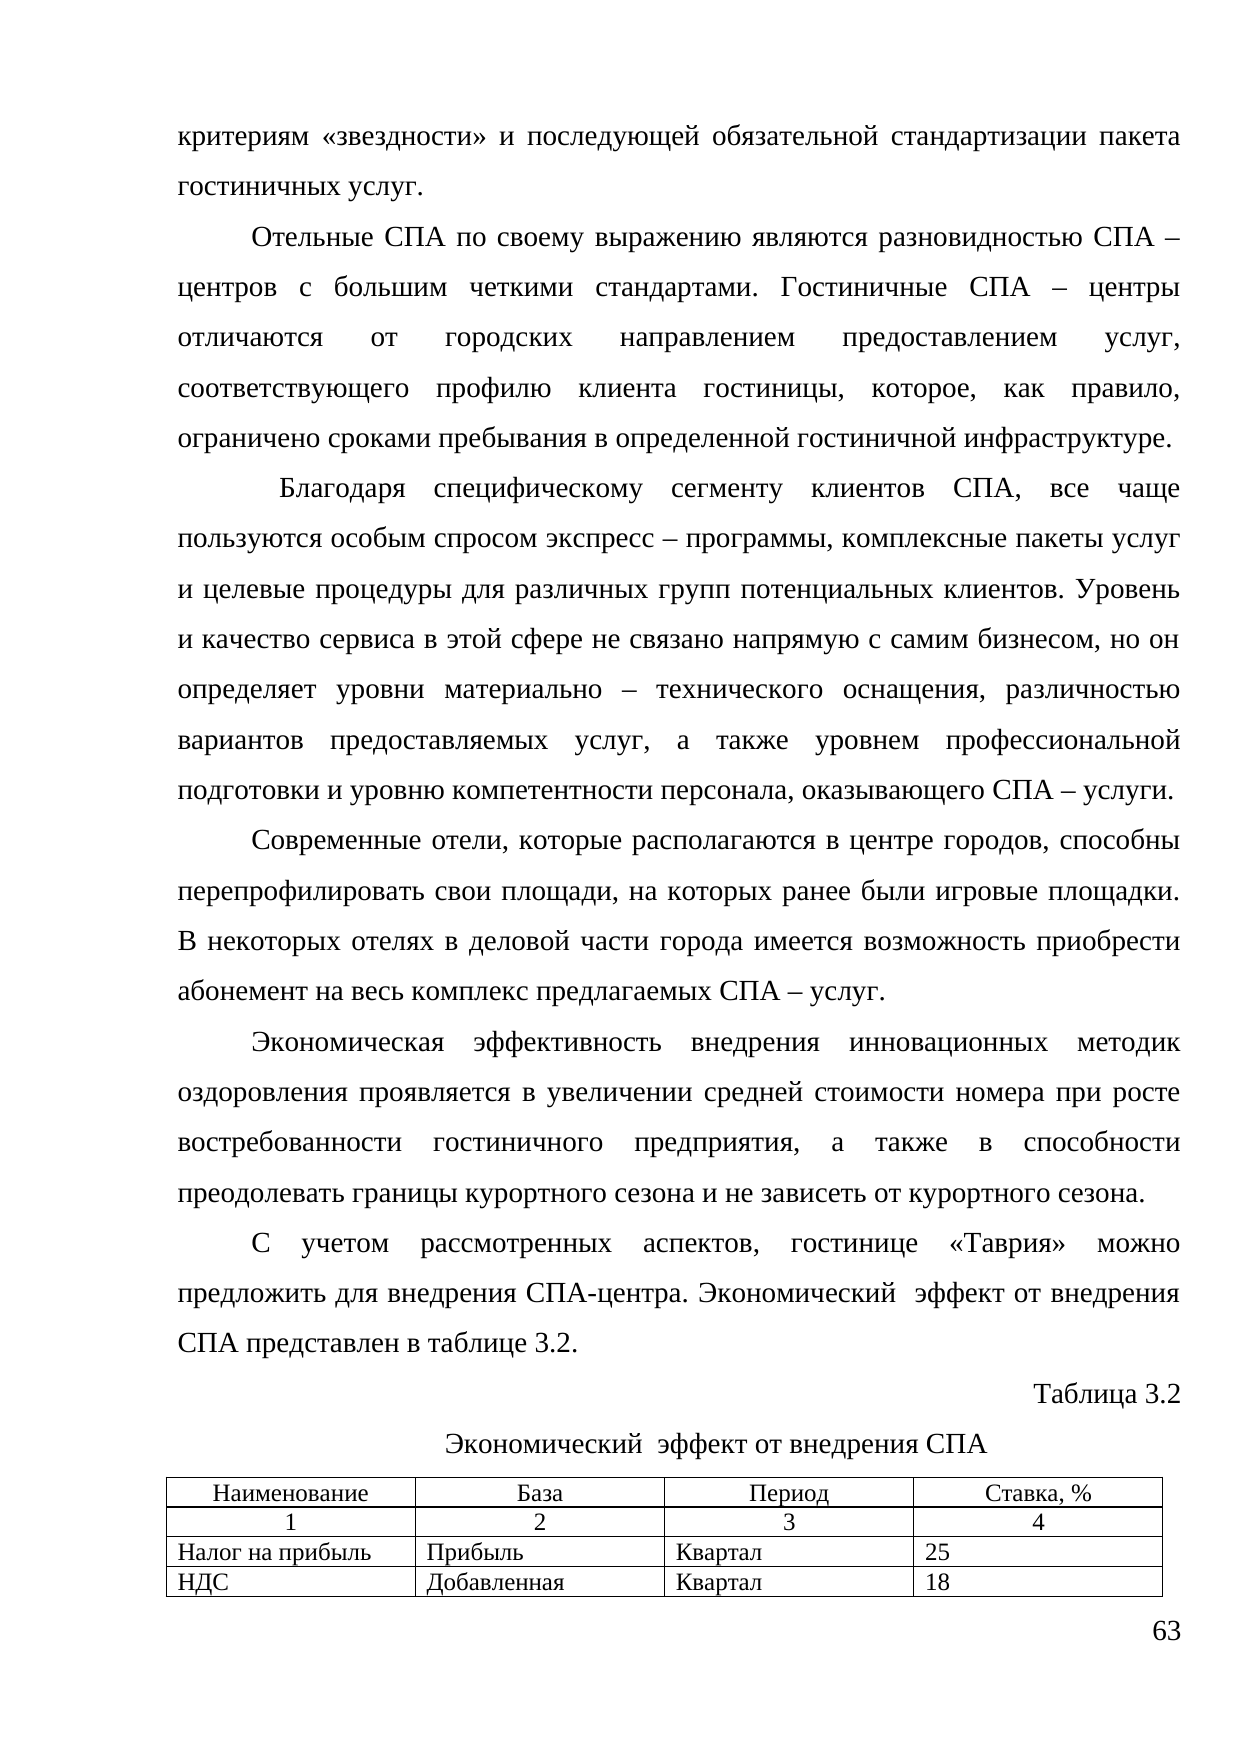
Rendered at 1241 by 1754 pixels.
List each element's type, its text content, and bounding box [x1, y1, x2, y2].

table_cell 18 [914, 1567, 1162, 1596]
text Благодаря специфическому сегменту клиентов СПА, все чаще пользуются особым спросом экспресс – программы, комплексные пакеты услуг и целевые процедуры для различных групп потенциальных клиентов. Уровень и качество сервиса в этой сфере не связано напрямую с самим бизнесом, но он определяет уровни материально – технического оснащения, различностью вариантов предоставляемых услуг, а также уровнем профессиональной подготовки и уровню компетентности персонала, оказывающего СПА – услуги. [177, 470, 1181, 806]
table_cell 2 [416, 1508, 664, 1536]
text С учетом рассмотренных аспектов, гостинице «Таврия» можно предложить для внедрения СПА-центра. Экономический эффект от внедрения СПА представлен в таблице 3.2. [177, 1225, 1181, 1359]
table_header Ставка, % [914, 1478, 1162, 1506]
table_cell Квартал [665, 1567, 913, 1596]
text Экономический эффект от внедрения СПА [177, 1426, 1181, 1460]
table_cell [416, 1567, 664, 1596]
table_cell 25 [914, 1537, 1162, 1566]
text Современные отели, которые располагаются в центре городов, способны перепрофилировать свои площади, на которых ранее были игровые площадки. В некоторых отелях в деловой части города имеется возможность приобрести абонемент на весь комплекс предлагаемых СПА – услуг. [177, 822, 1181, 1007]
table_cell Налог на прибыль [167, 1537, 415, 1566]
table_cell 1 [167, 1508, 415, 1536]
text Таблица 3.2 [177, 1376, 1181, 1409]
table_cell Прибыль [416, 1537, 664, 1566]
table_cell Квартал [665, 1537, 913, 1566]
text Отельные СПА по своему выражению являются разновидностью СПА – центров с большим четкими стандартами. Гостиничные СПА – центры отличаются от городских направлением предоставлением услуг, соответствующего профилю клиента гостиницы, которое, как правило, ограничено сроками пребывания в определенной гостиничной инфраструктуре. [177, 219, 1181, 453]
table_header Период [665, 1478, 913, 1506]
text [177, 118, 1181, 202]
text Экономическая эффективность внедрения инновационных методик оздоровления проявляется в увеличении средней стоимости номера при росте востребованности гостиничного предприятия, а также в способности преодолевать границы курортного сезона и не зависеть от курортного сезона. [177, 1024, 1181, 1208]
table_cell 3 [665, 1508, 913, 1536]
table_header Наименование [167, 1478, 415, 1506]
table_cell НДС [167, 1567, 415, 1596]
table_header База [416, 1478, 664, 1506]
table_cell 4 [914, 1508, 1162, 1536]
